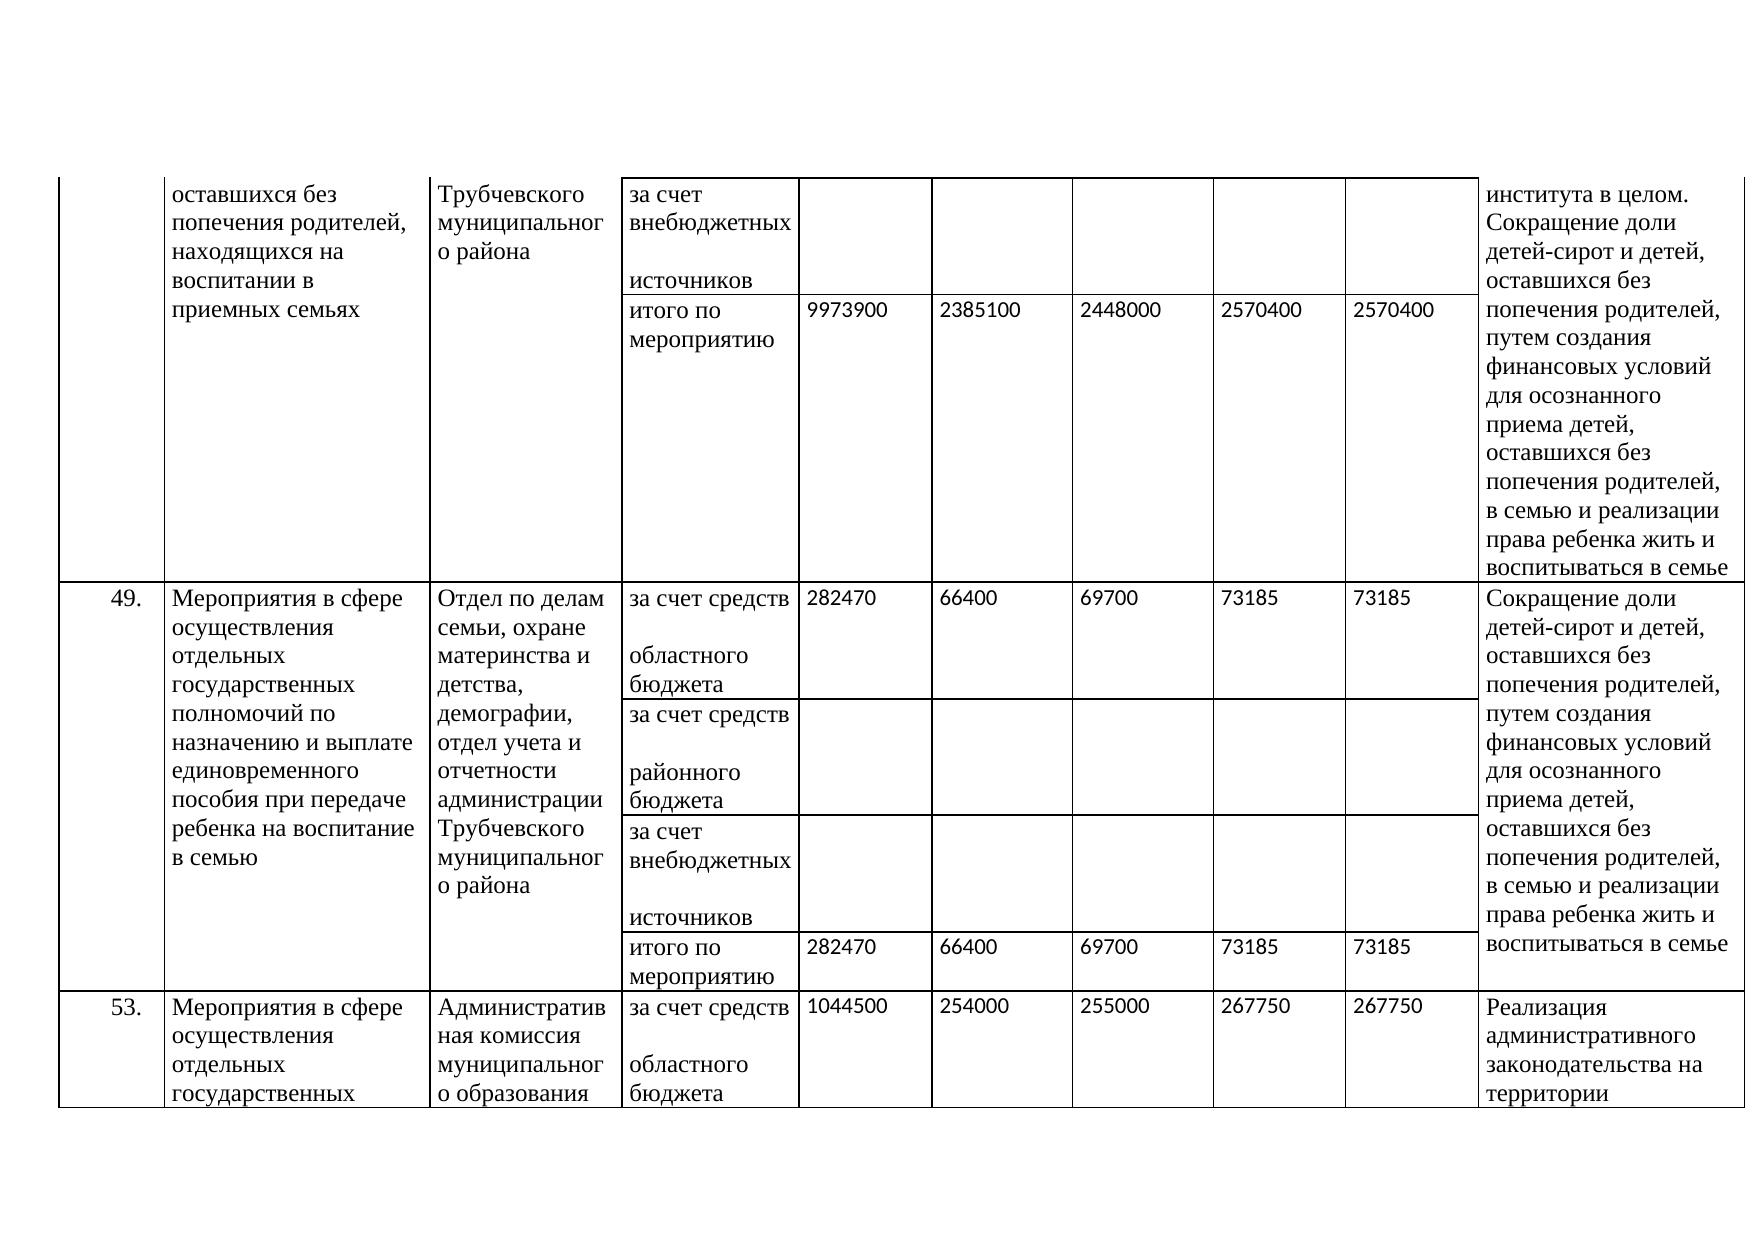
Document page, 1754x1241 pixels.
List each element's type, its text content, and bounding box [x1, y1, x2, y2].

table_cell итого по мероприятию [623, 295, 798, 581]
table_cell [933, 179, 1072, 294]
table_cell 1044500 [800, 992, 931, 1107]
table_cell [1346, 700, 1478, 814]
table_cell [1073, 179, 1213, 294]
table_cell [933, 700, 1072, 814]
table_cell 73185 [1214, 583, 1345, 698]
table_cell за счет средств районного бюджета [623, 700, 798, 814]
table_cell [1214, 179, 1345, 294]
table_cell 69700 [1073, 583, 1213, 698]
table_cell [1346, 816, 1478, 931]
table_cell [1073, 816, 1213, 931]
table_cell [1346, 179, 1478, 294]
table_cell 267750 [1214, 992, 1345, 1107]
table_cell [800, 816, 931, 931]
table_cell [1214, 816, 1345, 931]
table_cell 73185 [1214, 933, 1345, 990]
table_cell 282470 [800, 583, 931, 698]
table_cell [431, 992, 621, 1107]
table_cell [165, 992, 429, 1107]
table_cell [60, 583, 164, 990]
table_cell [800, 700, 931, 814]
table_cell [800, 179, 931, 294]
table_cell 254000 [933, 992, 1072, 1107]
table_cell Мероприятия в сфере осуществления отдельных государственных полномочий по назначению и выплате единовременного пособия при передаче ребенка на воспитание в семью [165, 583, 429, 990]
table_cell [1214, 700, 1345, 814]
table_cell [933, 816, 1072, 931]
table_cell 2570400 [1346, 295, 1478, 581]
table_cell за счет средств областного бюджета [623, 992, 798, 1107]
table_cell 73185 [1346, 933, 1478, 990]
table_cell за счет внебюджетных источников [623, 179, 798, 294]
table_cell 267750 [1346, 992, 1478, 1107]
table_cell 73185 [1346, 583, 1478, 698]
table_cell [1479, 992, 1744, 1107]
table_cell 66400 [933, 583, 1072, 698]
table_cell за счет внебюджетных источников [623, 816, 798, 931]
table_cell [1073, 700, 1213, 814]
table_cell 2448000 [1073, 295, 1213, 581]
table_cell итого по мероприятию [623, 933, 798, 990]
table_cell 282470 [800, 933, 931, 990]
table_cell 69700 [1073, 933, 1213, 990]
table_cell за счет средств областного бюджета [623, 583, 798, 698]
table_cell 9973900 [800, 295, 931, 581]
table_cell 2385100 [933, 295, 1072, 581]
table_cell [60, 992, 164, 1107]
table_cell 66400 [933, 933, 1072, 990]
table_cell Сокращение доли детей-сирот и детей, оставшихся без попечения родителей, путем создания финансовых условий для осознанного приема детей, оставшихся без попечения родителей, в семью и реализации права ребенка жить и воспитываться в семье [1479, 583, 1744, 990]
table_cell Отдел по делам семьи, охране материнства и детства, демографии, отдел учета и отчетности администрации Трубчевского муниципального района [431, 583, 621, 990]
table_cell 255000 [1073, 992, 1213, 1107]
table_cell 2570400 [1214, 295, 1345, 581]
